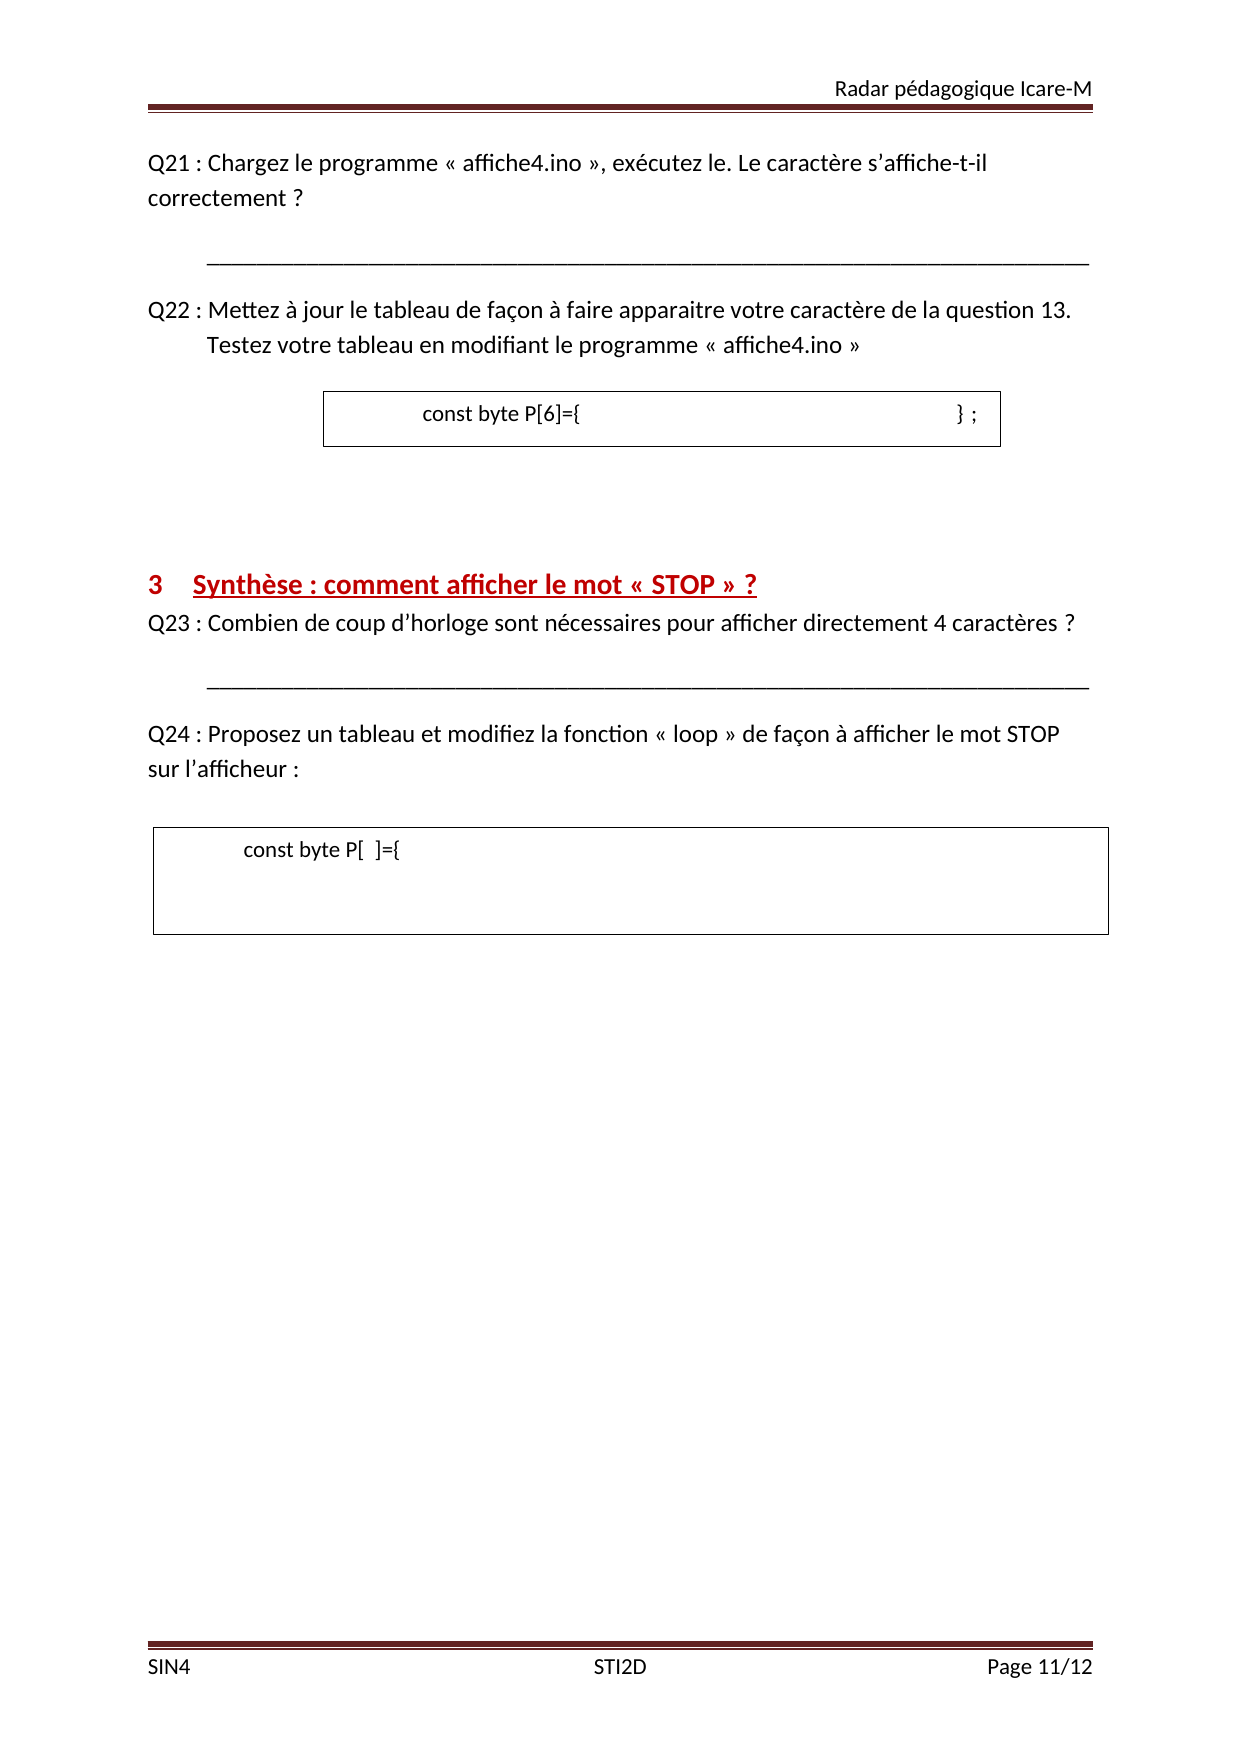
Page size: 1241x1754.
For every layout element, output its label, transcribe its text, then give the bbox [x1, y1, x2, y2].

text Q23 : Combien de coup d’horloge sont nécessaires pour afficher directement 4 caractères ? [148, 607, 1093, 637]
subtitle Synthèse : comment afficher le mot « STOP » ? [148, 566, 1093, 601]
text Q21 : Chargez le programme « affiche4.ino », exécutez le. Le caractère s’affiche-t-il correctement ? [148, 148, 1093, 213]
list _______________________________________________________________________ [207, 662, 1093, 693]
text Q24 : Proposez un tableau et modifiez la fonction « loop » de façon à afficher le mot STOP sur l’afficheur : [148, 718, 1093, 784]
list _______________________________________________________________________ [207, 238, 1093, 269]
text Q22 : Mettez à jour le tableau de façon à faire apparaitre votre caractère de la question 13. Testez votre tableau en modifiant le programme « affiche4.ino » [148, 294, 1093, 360]
